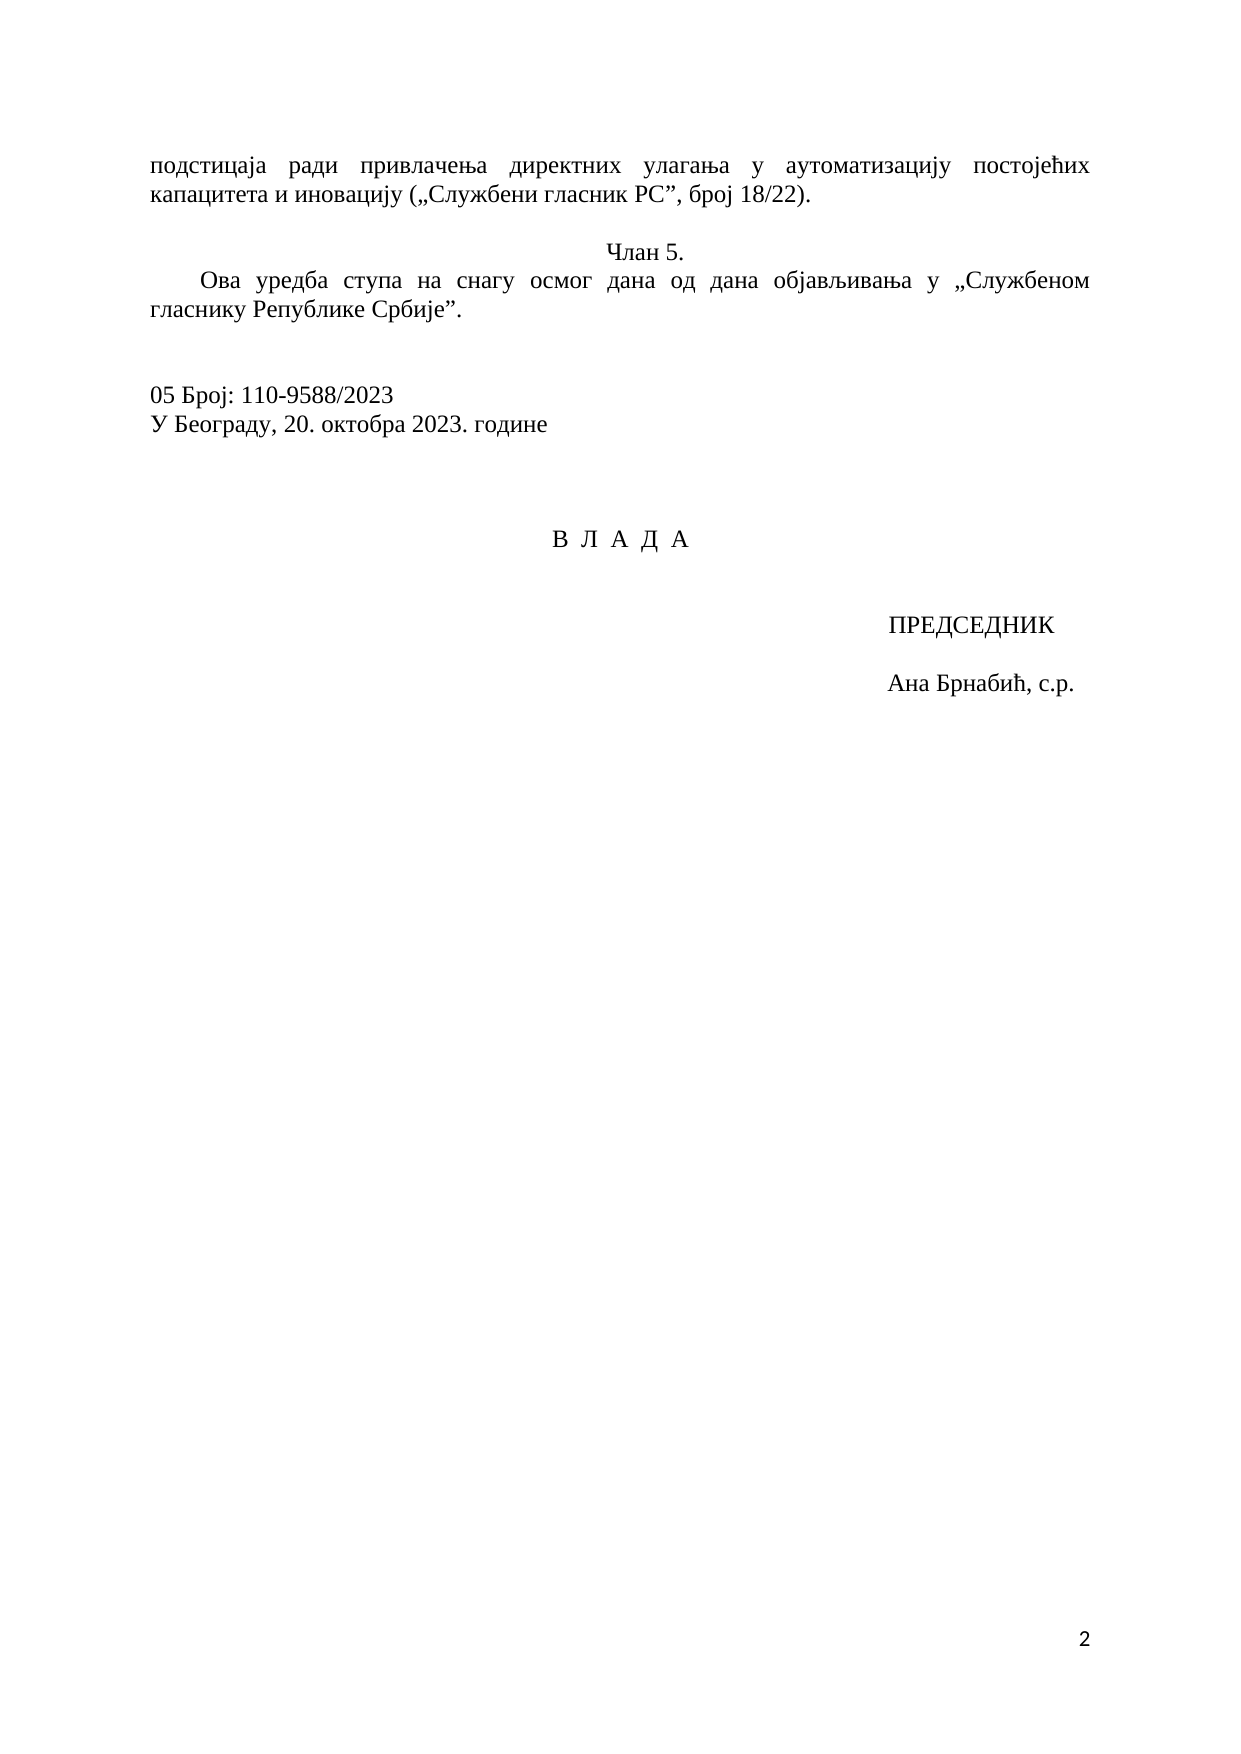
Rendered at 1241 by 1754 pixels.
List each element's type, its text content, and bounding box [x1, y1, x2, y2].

text Ана Брнабић, с.р. [150, 668, 1090, 697]
text 05 Број: 110-9588/2023 [150, 380, 1090, 409]
text В Л А Д А [150, 524, 1090, 553]
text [150, 150, 1090, 208]
text Члан 5. [150, 237, 1090, 265]
text У Београду, 20. октобра 2023. године [150, 409, 1090, 438]
text ПРЕДСЕДНИК [150, 610, 1090, 639]
text Ова уредба ступа на снагу осмог дана од дана објављивања у „Службеном гласнику Републике Србије”. [150, 265, 1090, 323]
